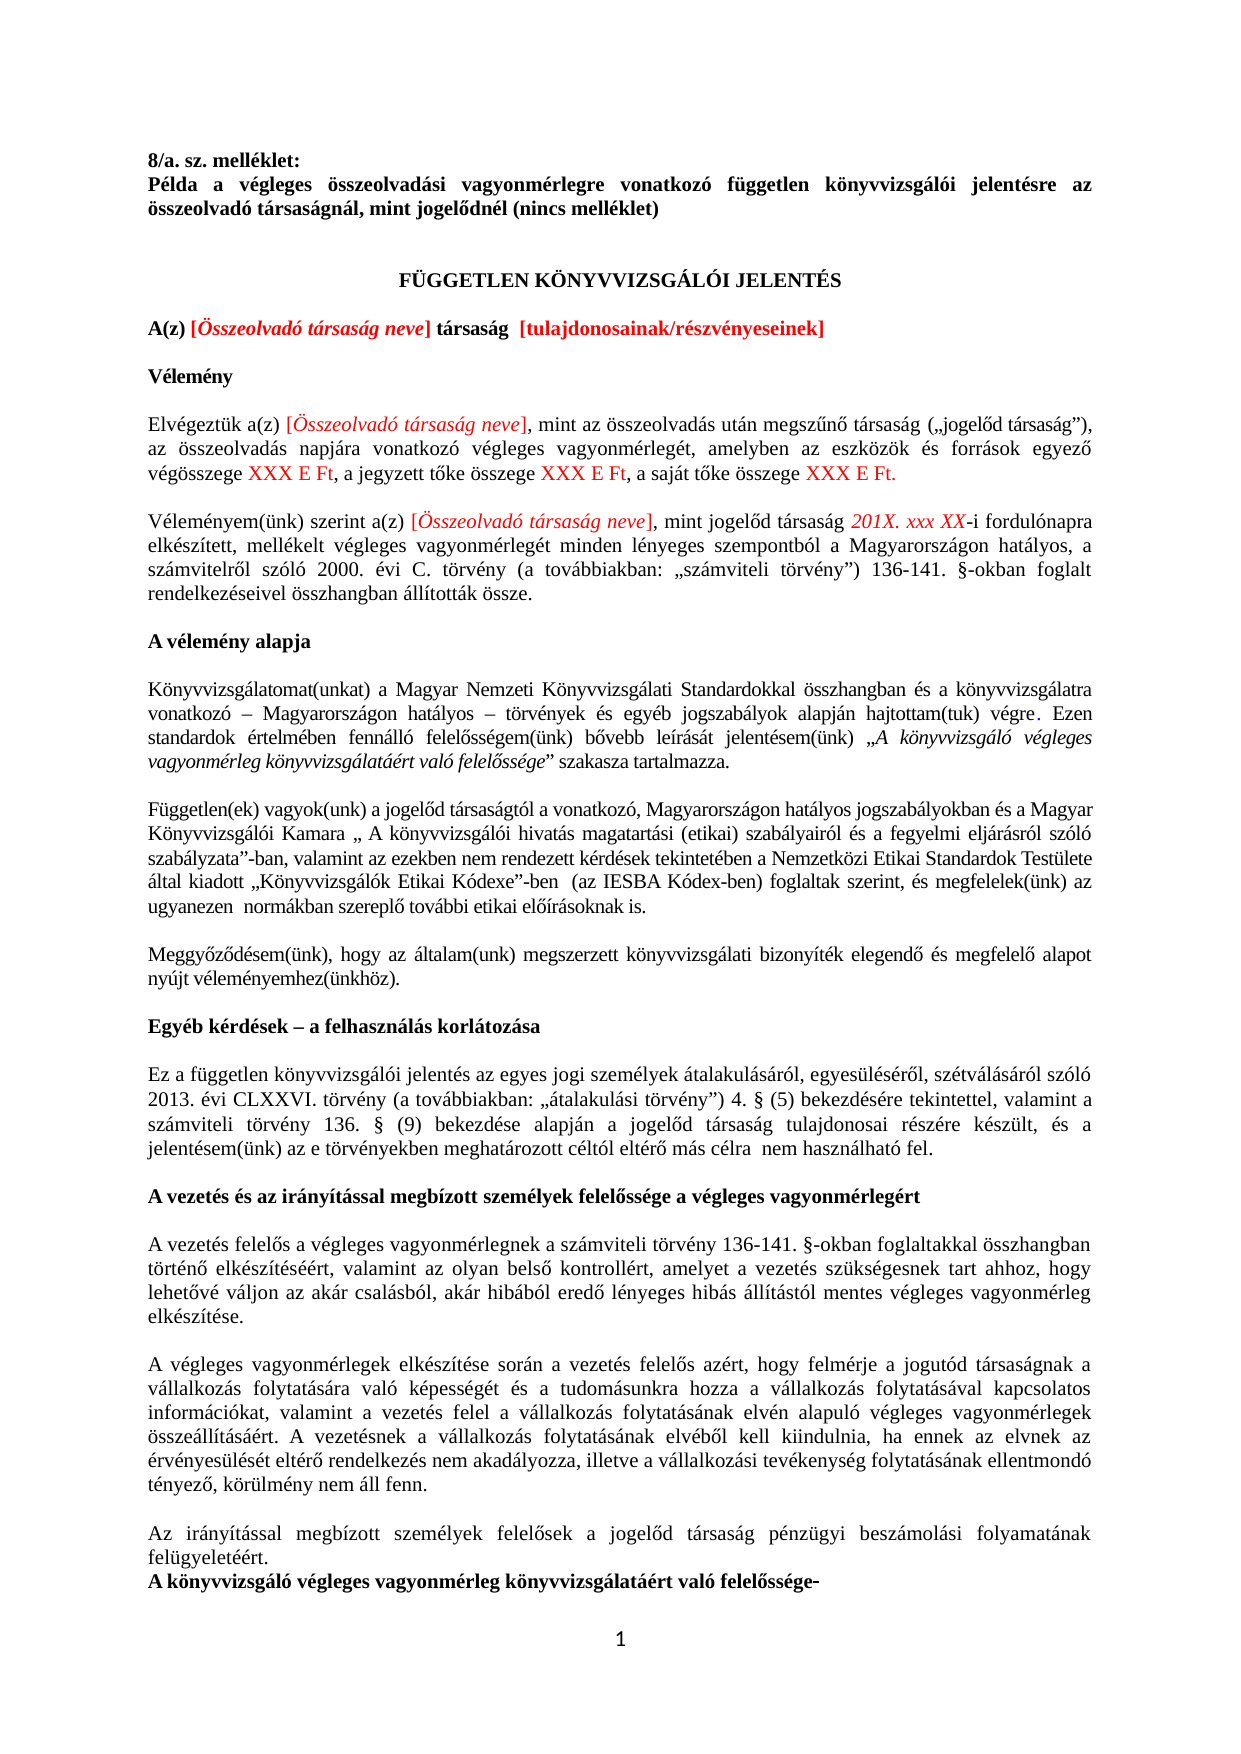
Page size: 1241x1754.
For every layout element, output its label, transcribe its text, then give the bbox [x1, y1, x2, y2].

text Ez a független könyvvizsgálói jelentés az egyes jogi személyek átalakulásáról, egyesüléséről, szétválásáról szóló 2013. évi CLXXVI. törvény (a továbbiakban: „átalakulási törvény”) 4. § (5) bekezdésére tekintettel, valamint a számviteli törvény 136. § (9) bekezdése alapján a jogelőd társaság tulajdonosai részére készült, és a jelentésem(ünk) az e törvényekben meghatározott céltól eltérő más célra nem használható fel. [148, 1062, 1093, 1159]
text FÜGGETLEN KÖNYVVIZSGÁLÓI JELENTÉS [148, 268, 1093, 292]
subtitle 8/a. sz. melléklet: [148, 148, 1093, 172]
text Független(ek) vagyok(unk) a jogelőd társaságtól a vonatkozó, Magyarországon hatályos jogszabályokban és a Magyar Könyvvizsgálói Kamara „ A könyvvizsgálói hivatás magatartási (etikai) szabályairól és a fegyelmi eljárásról szóló szabályzata”-ban, valamint az ezekben nem rendezett kérdések tekintetében a Nemzetközi Etikai Standardok Testülete által kiadott „Könyvvizsgálók Etikai Kódexe”-ben (az IESBA Kódex-ben) foglaltak szerint, és megfelelek(ünk) az ugyanezen normákban szereplő további etikai előírásoknak is. [148, 797, 1093, 918]
text Az irányítással megbízott személyek felelősek a jogelőd társaság pénzügyi beszámolási folyamatának felügyeletéért. [148, 1521, 1093, 1569]
text A vezetés felelős a végleges vagyonmérlegnek a számviteli törvény 136-141. §-okban foglaltakkal összhangban történő elkészítéséért, valamint az olyan belső kontrollért, amelyet a vezetés szükségesnek tart ahhoz, hogy lehetővé váljon az akár csalásból, akár hibából eredő lényeges hibás állítástól mentes végleges vagyonmérleg elkészítése. [148, 1232, 1093, 1328]
text Könyvvizsgálatomat(unkat) a Magyar Nemzeti Könyvvizsgálati Standardokkal összhangban és a könyvvizsgálatra vonatkozó – Magyarországon hatályos – törvények és egyéb jogszabályok alapján hajtottam(tuk) végre. Ezen standardok értelmében fennálló felelősségem(ünk) bővebb leírását jelentésem(ünk) „A könyvvizsgáló végleges vagyonmérleg könyvvizsgálatáért való felelőssége” szakasza tartalmazza. [148, 677, 1093, 773]
text Vélemény [148, 364, 1093, 388]
subtitle Példa a végleges összeolvadási vagyonmérlegre vonatkozó független könyvvizsgálói jelentésre az összeolvadó társaságnál, mint jogelődnél (nincs melléklet) [148, 172, 1093, 220]
text Meggyőződésem(ünk), hogy az általam(unk) megszerzett könyvvizsgálati bizonyíték elegendő és megfelelő alapot nyújt véleményemhez(ünkhöz). [148, 942, 1093, 990]
text Elvégeztük a(z) [Összeolvadó társaság neve], mint az összeolvadás után megszűnő társaság („jogelőd társaság”), az összeolvadás napjára vonatkozó végleges vagyonmérlegét, amelyben az eszközök és források egyező végösszege XXX E Ft, a jegyzett tőke összege XXX E Ft, a saját tőke összege XXX E Ft. [148, 412, 1093, 484]
text A végleges vagyonmérlegek elkészítése során a vezetés felelős azért, hogy felmérje a jogutód társaságnak a vállalkozás folytatására való képességét és a tudomásunkra hozza a vállalkozás folytatásával kapcsolatos információkat, valamint a vezetés felel a vállalkozás folytatásának elvén alapuló végleges vagyonmérlegek összeállításáért. A vezetésnek a vállalkozás folytatásának elvéből kell kiindulnia, ha ennek az elvnek az érvényesülését eltérő rendelkezés nem akadályozza, illetve a vállalkozási tevékenység folytatásának ellentmondó tényező, körülmény nem áll fenn. [148, 1352, 1093, 1496]
text A vélemény alapja [148, 629, 1093, 653]
text Egyéb kérdések – a felhasználás korlátozása [148, 1014, 1093, 1038]
text A(z) [Összeolvadó társaság neve] társaság [tulajdonosainak/részvényeseinek] [148, 316, 1093, 340]
text A vezetés és az irányítással megbízott személyek felelőssége a végleges vagyonmérlegért [148, 1184, 1093, 1208]
text A könyvvizsgáló végleges vagyonmérleg könyvvizsgálatáért való felelőssége [148, 1569, 1093, 1593]
text Véleményem(ünk) szerint a(z) [Összeolvadó társaság neve], mint jogelőd társaság 201X. xxx XX-i fordulónapra elkészített, mellékelt végleges vagyonmérlegét minden lényeges szempontból a Magyarországon hatályos, a számvitelről szóló 2000. évi C. törvény (a továbbiakban: „számviteli törvény”) 136-141. §-okban foglalt rendelkezéseivel összhangban állították össze. [148, 508, 1093, 605]
